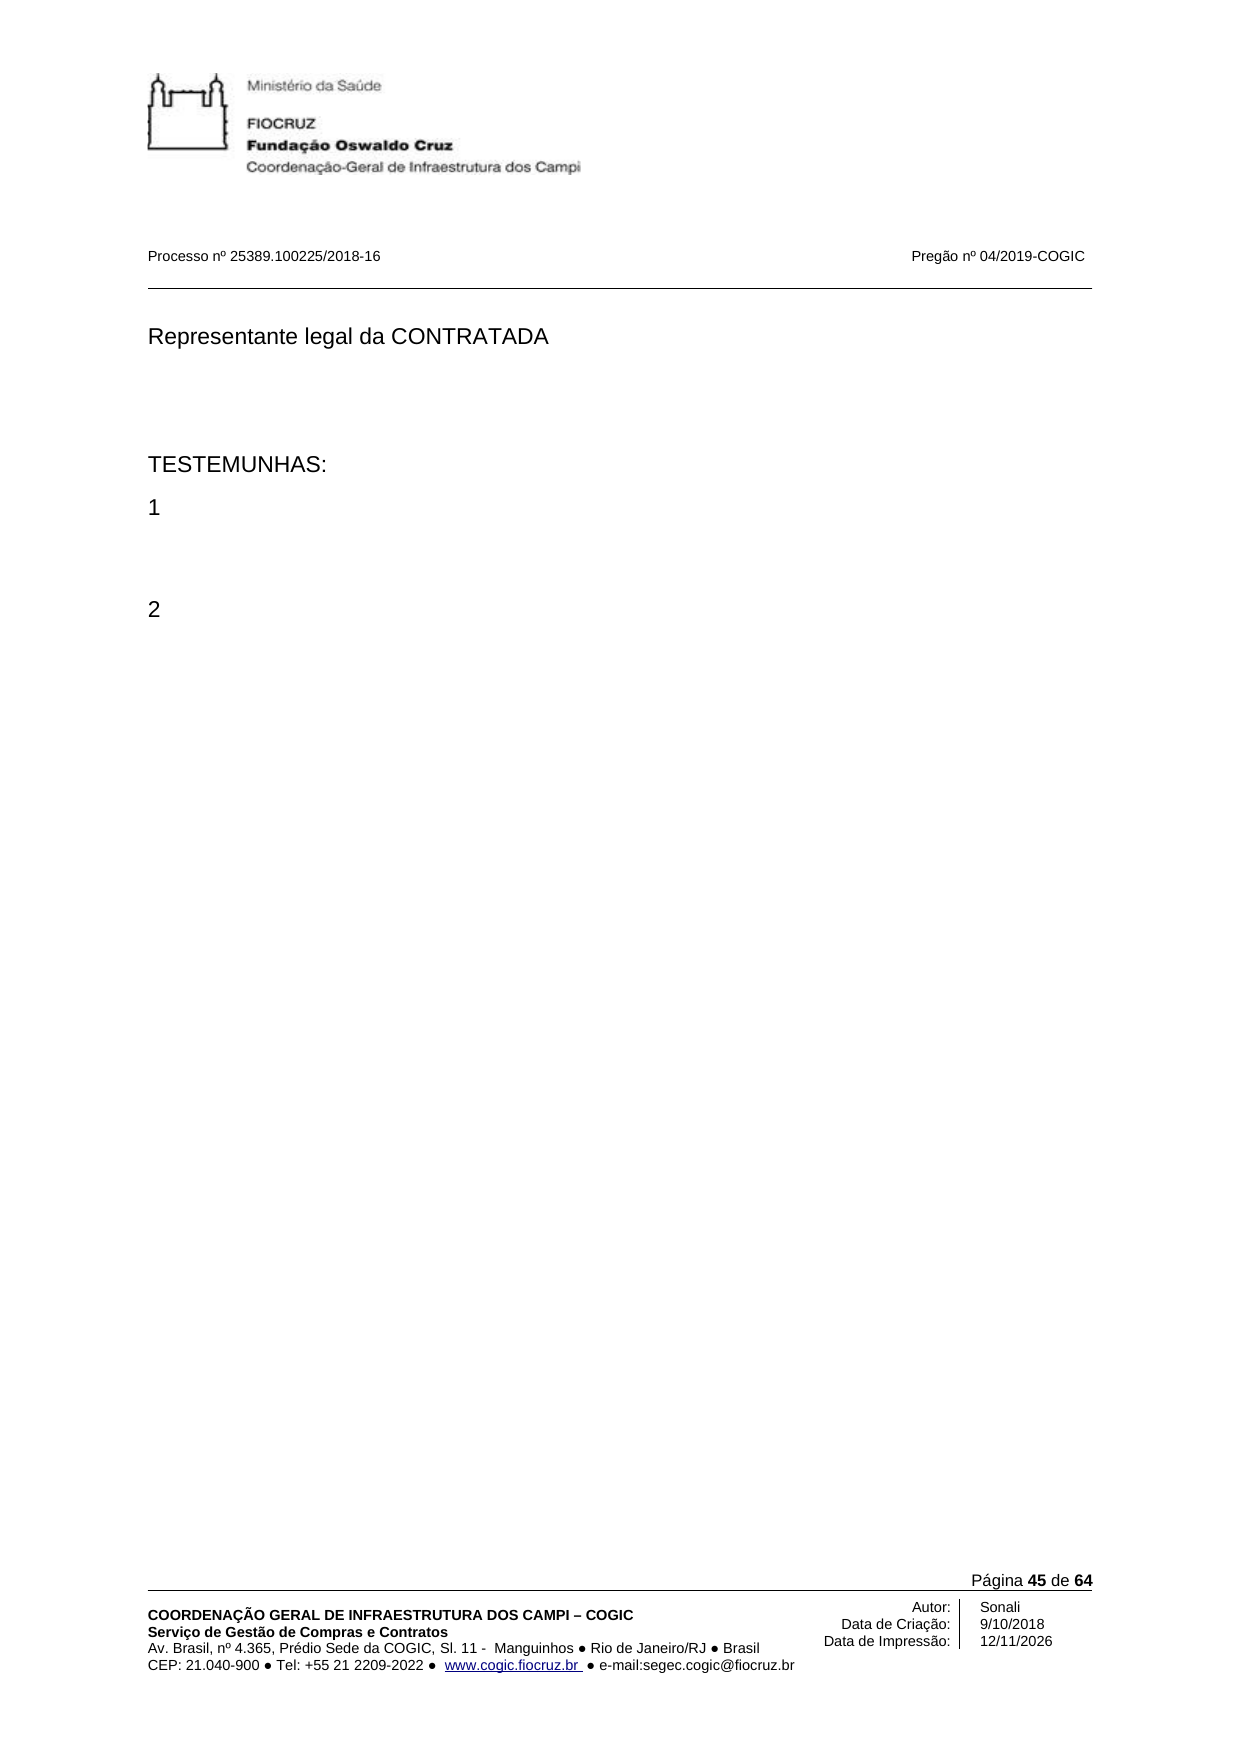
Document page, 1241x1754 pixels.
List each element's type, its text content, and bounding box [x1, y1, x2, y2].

picture [147, 73, 581, 175]
text Representante legal da CONTRATADA [148, 323, 1092, 349]
text TESTEMUNHAS: [148, 451, 1092, 477]
text 2 [148, 596, 1092, 623]
text 1 [148, 493, 1092, 520]
